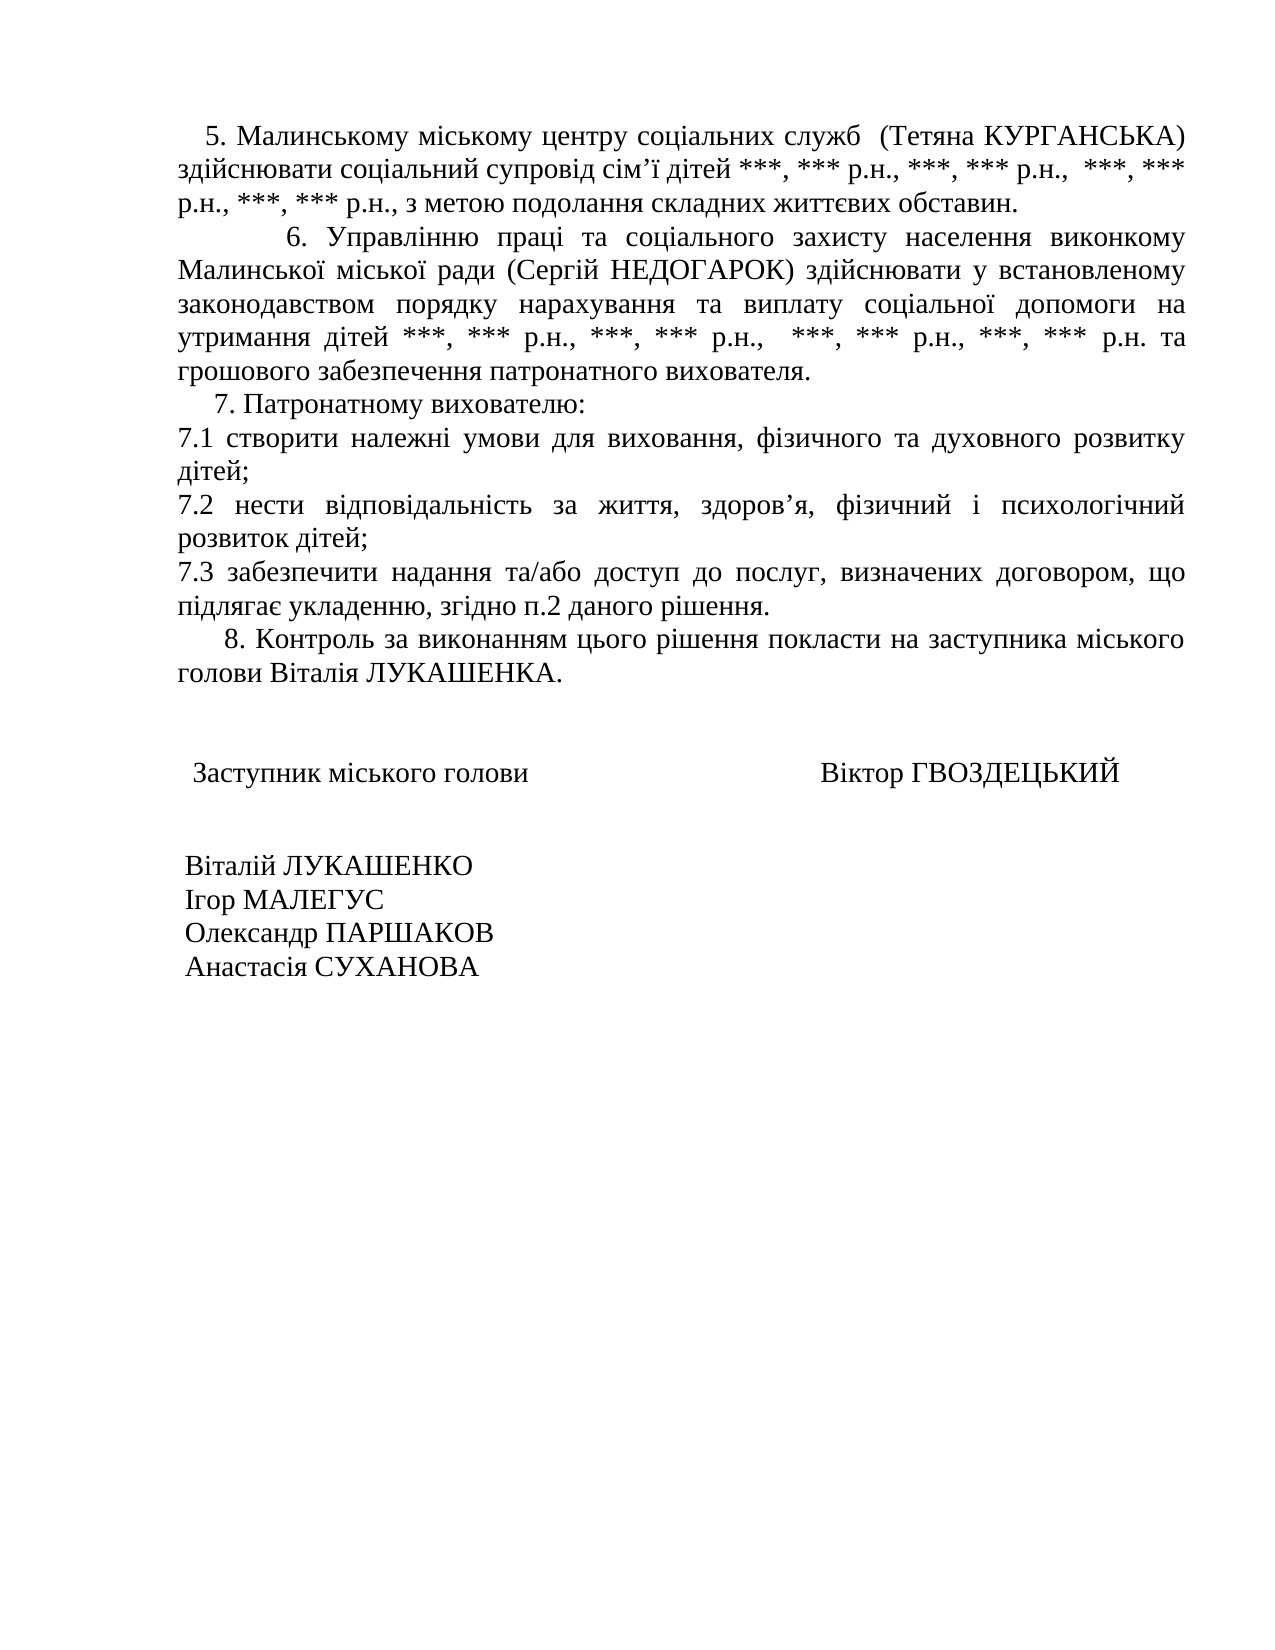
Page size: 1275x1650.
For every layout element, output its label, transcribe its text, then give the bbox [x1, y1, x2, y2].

text 7.3 забезпечити надання та/або доступ до послуг, визначених договором, що підлягає укладенню, згідно п.2 даного рішення. [177, 554, 1186, 621]
text 8. Контроль за виконанням цього рішення покласти на заступника міського голови Віталія ЛУКАШЕНКА. [177, 621, 1186, 688]
text Олександр ПАРШАКОВ [177, 915, 1186, 949]
text Заступник міського голови Віктор ГВОЗДЕЦЬКИЙ [185, 755, 1186, 789]
text Ігор МАЛЕГУС [177, 882, 1186, 915]
text Віталій ЛУКАШЕНКО [177, 848, 1186, 882]
text 6. Управлінню праці та соціального захисту населення виконкому Малинської міської ради (Сергій НЕДОГАРОК) здійснювати у встановленому законодавством порядку нарахування та виплату соціальної допомоги на утримання дітей ***, *** р.н., ***, *** р.н., ***, *** р.н., ***, *** р.н. та грошового забезпечення патронатного вихователя. [177, 219, 1186, 386]
text 7.2 нести відповідальність за життя, здоров’я, фізичний і психологічний розвиток дітей; [177, 487, 1186, 554]
text 7. Патронатному вихователю: [177, 386, 1186, 420]
text Анастасія СУХАНОВА [177, 949, 1186, 982]
text 5. Малинському міському центру соціальних служб (Тетяна КУРГАНСЬКА) здійснювати соціальний супровід сім’ї дітей ***, *** р.н., ***, *** р.н., ***, *** р.н., ***, *** р.н., з метою подолання складних життєвих обставин. [177, 118, 1186, 219]
text 7.1 створити належні умови для виховання, фізичного та духовного розвитку дітей; [177, 420, 1186, 487]
